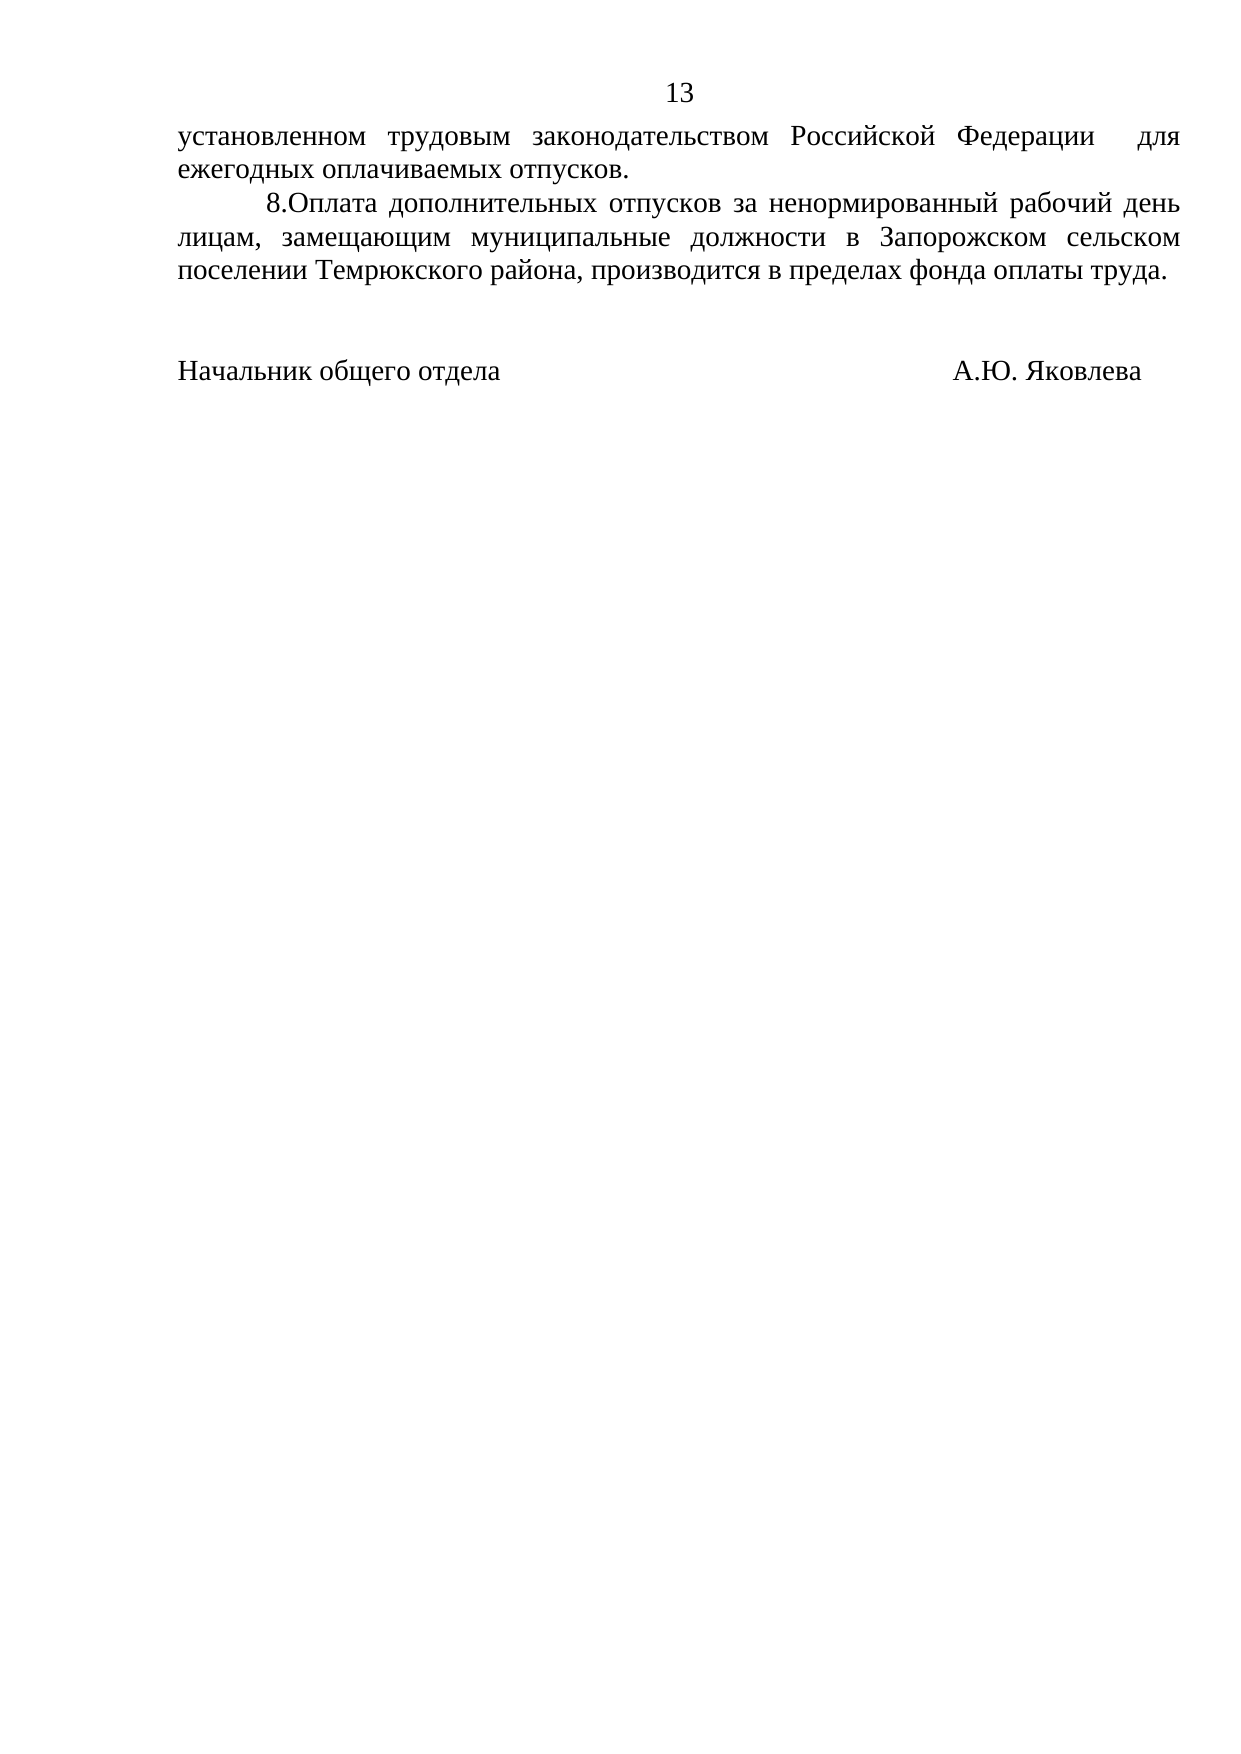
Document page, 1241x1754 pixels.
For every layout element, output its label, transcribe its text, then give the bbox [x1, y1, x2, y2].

text Начальник общего отдела А.Ю. Яковлева [177, 353, 1181, 386]
text 8.Оплата дополнительных отпусков за ненормированный рабочий день лицам, замещающим муниципальные должности в Запорожском сельском поселении Темрюкского района, производится в пределах фонда оплаты труда. [177, 185, 1181, 286]
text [177, 118, 1181, 185]
